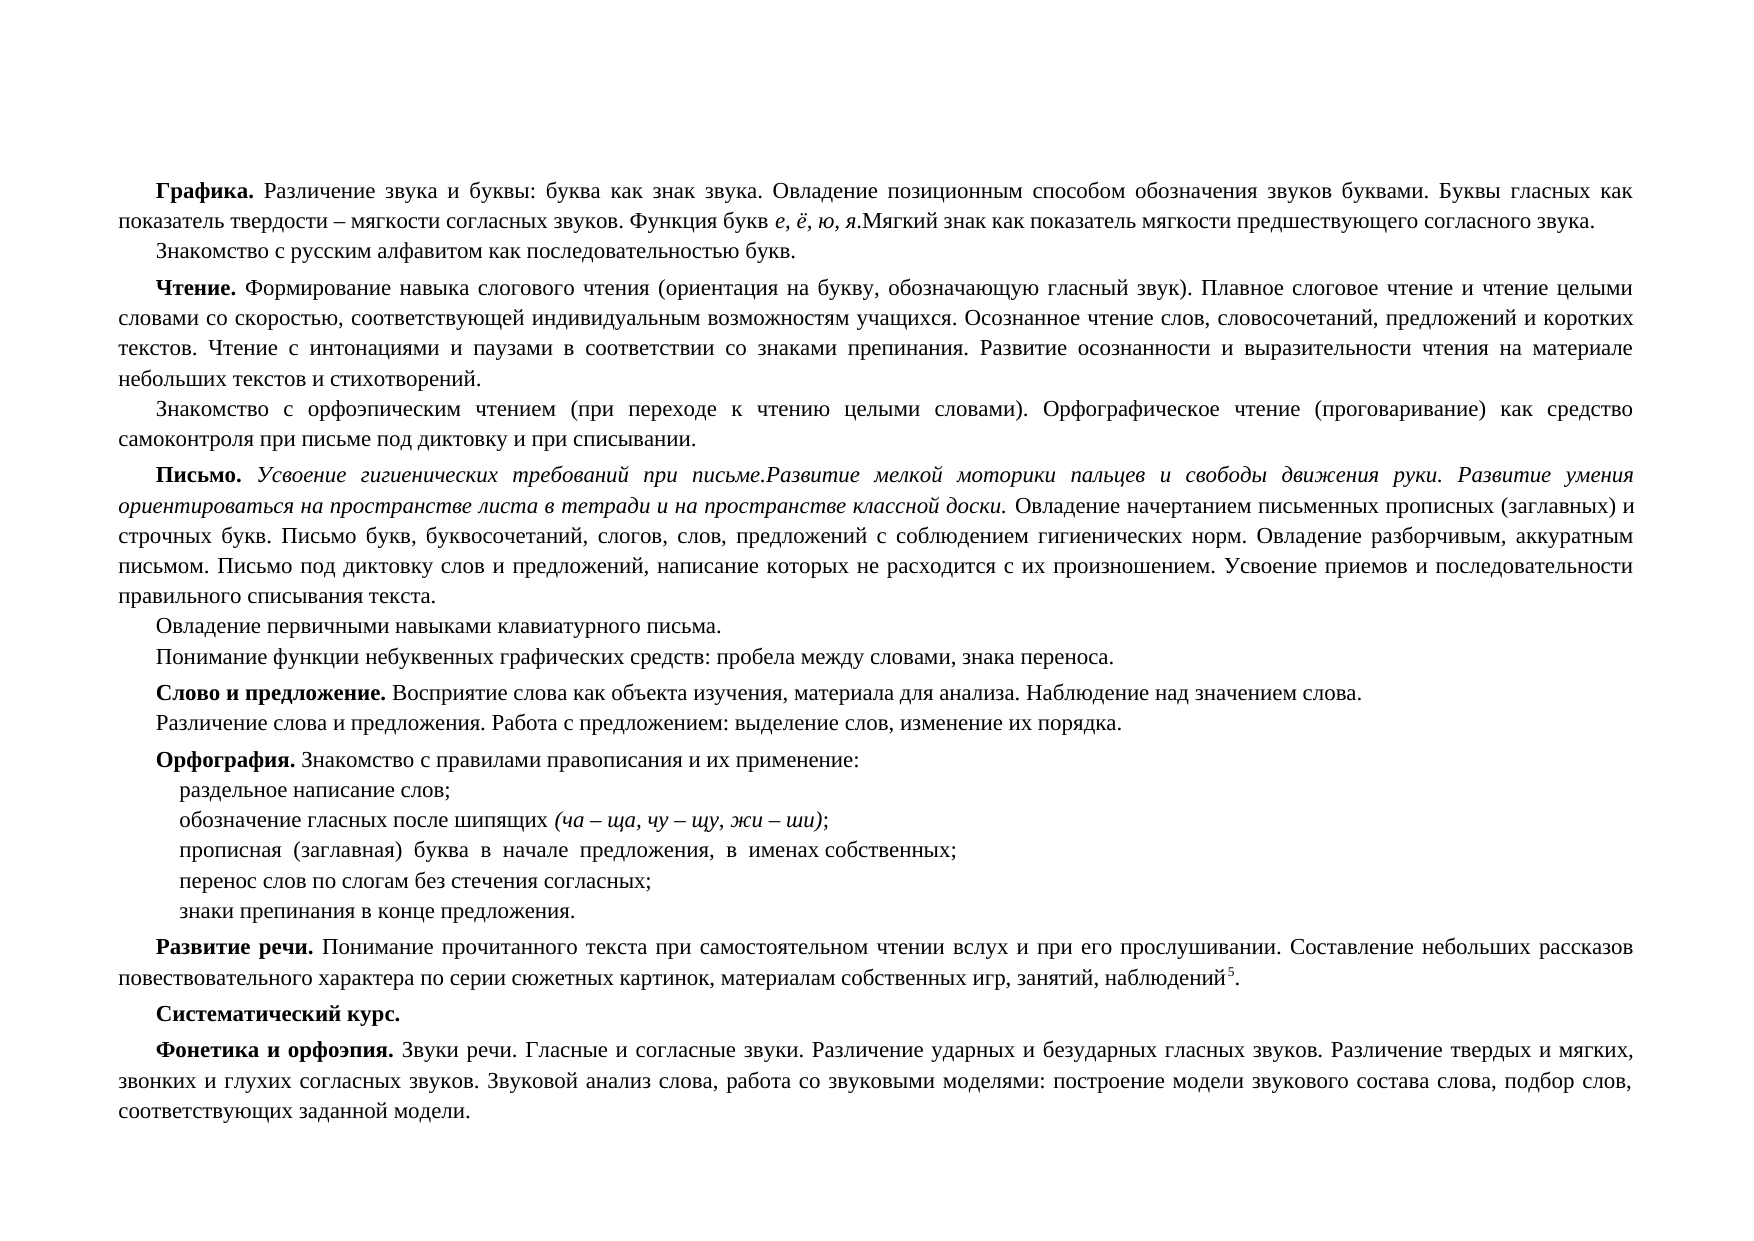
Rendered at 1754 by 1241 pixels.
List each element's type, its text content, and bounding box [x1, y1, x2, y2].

text Фонетика и орфоэпия. Звуки речи. Гласные и согласные звуки. Различение ударных и безударных гласных звуков. Различение твердых и мягких, звонких и глухих согласных звуков. Звуковой анализ слова, работа со звуковыми моделями: построение модели звукового состава слова, подбор слов, соответствующих заданной модели. [118, 1037, 1636, 1123]
text Понимание функции небуквенных графических средств: пробела между словами, знака переноса. [118, 643, 1636, 669]
text  перенос слов по слогам без стечения согласных; [118, 867, 1636, 893]
text Орфография. Знакомство с правилами правописания и их применение: [118, 746, 1636, 772]
text  знаки препинания в конце предложения. [118, 897, 1636, 923]
text Систематический курс. [118, 1000, 1636, 1026]
text Слово и предложение. Восприятие слова как объекта изучения, материала для анализа. Наблюдение над значением слова. [118, 679, 1636, 706]
text Графика. Различение звука и буквы: буква как знак звука. Овладение позиционным способом обозначения звуков буквами. Буквы гласных как показатель твердости – мягкости согласных звуков. Функция букв е, ё, ю, я.Мягкий знак как показатель мягкости предшествующего согласного звука. [118, 177, 1636, 234]
text Знакомство с русским алфавитом как последовательностью букв. [118, 238, 1636, 264]
text Различение слова и предложения. Работа с предложением: выделение слов, изменение их порядка. [118, 709, 1636, 736]
text Письмо. Усвоение гигиенических требований при письме.Развитие мелкой моторики пальцев и свободы движения руки. Развитие умения ориентироваться на пространстве листа в тетради и на пространстве классной доски. Овладение начертанием письменных прописных (заглавных) и строчных букв. Письмо букв, буквосочетаний, слогов, слов, предложений с соблюдением гигиенических норм. Овладение разборчивым, аккуратным письмом. Письмо под диктовку слов и предложений, написание которых не расходится с их произношением. Усвоение приемов и последовательности правильного списывания текста. [118, 462, 1636, 609]
text  прописная (заглавная) буква в начале предложения, в именах собственных; [118, 837, 1636, 863]
text Чтение. Формирование навыка слогового чтения (ориентация на букву, обозначающую гласный звук). Плавное слоговое чтение и чтение целыми словами со скоростью, соответствующей индивидуальным возможностям учащихся. Осознанное чтение слов, словосочетаний, предложений и коротких текстов. Чтение с интонациями и паузами в соответствии со знаками препинания. Развитие осознанности и выразительности чтения на материале небольших текстов и стихотворений. [118, 274, 1636, 391]
text Знакомство с орфоэпическим чтением (при переходе к чтению целыми словами). Орфографическое чтение (проговаривание) как средство самоконтроля при письме под диктовку и при списывании. [118, 395, 1636, 451]
text Развитие речи. Понимание прочитанного текста при самостоятельном чтении вслух и при его прослушивании. Составление небольших рассказов повествовательного характера по серии сюжетных картинок, материалам собственных игр, занятий, наблюдений5. [118, 933, 1636, 990]
text  раздельное написание слов; [118, 776, 1636, 802]
text  обозначение гласных после шипящих (ча – ща, чу – щу, жи – ши); [118, 806, 1636, 833]
text Овладение первичными навыками клавиатурного письма. [118, 613, 1636, 639]
